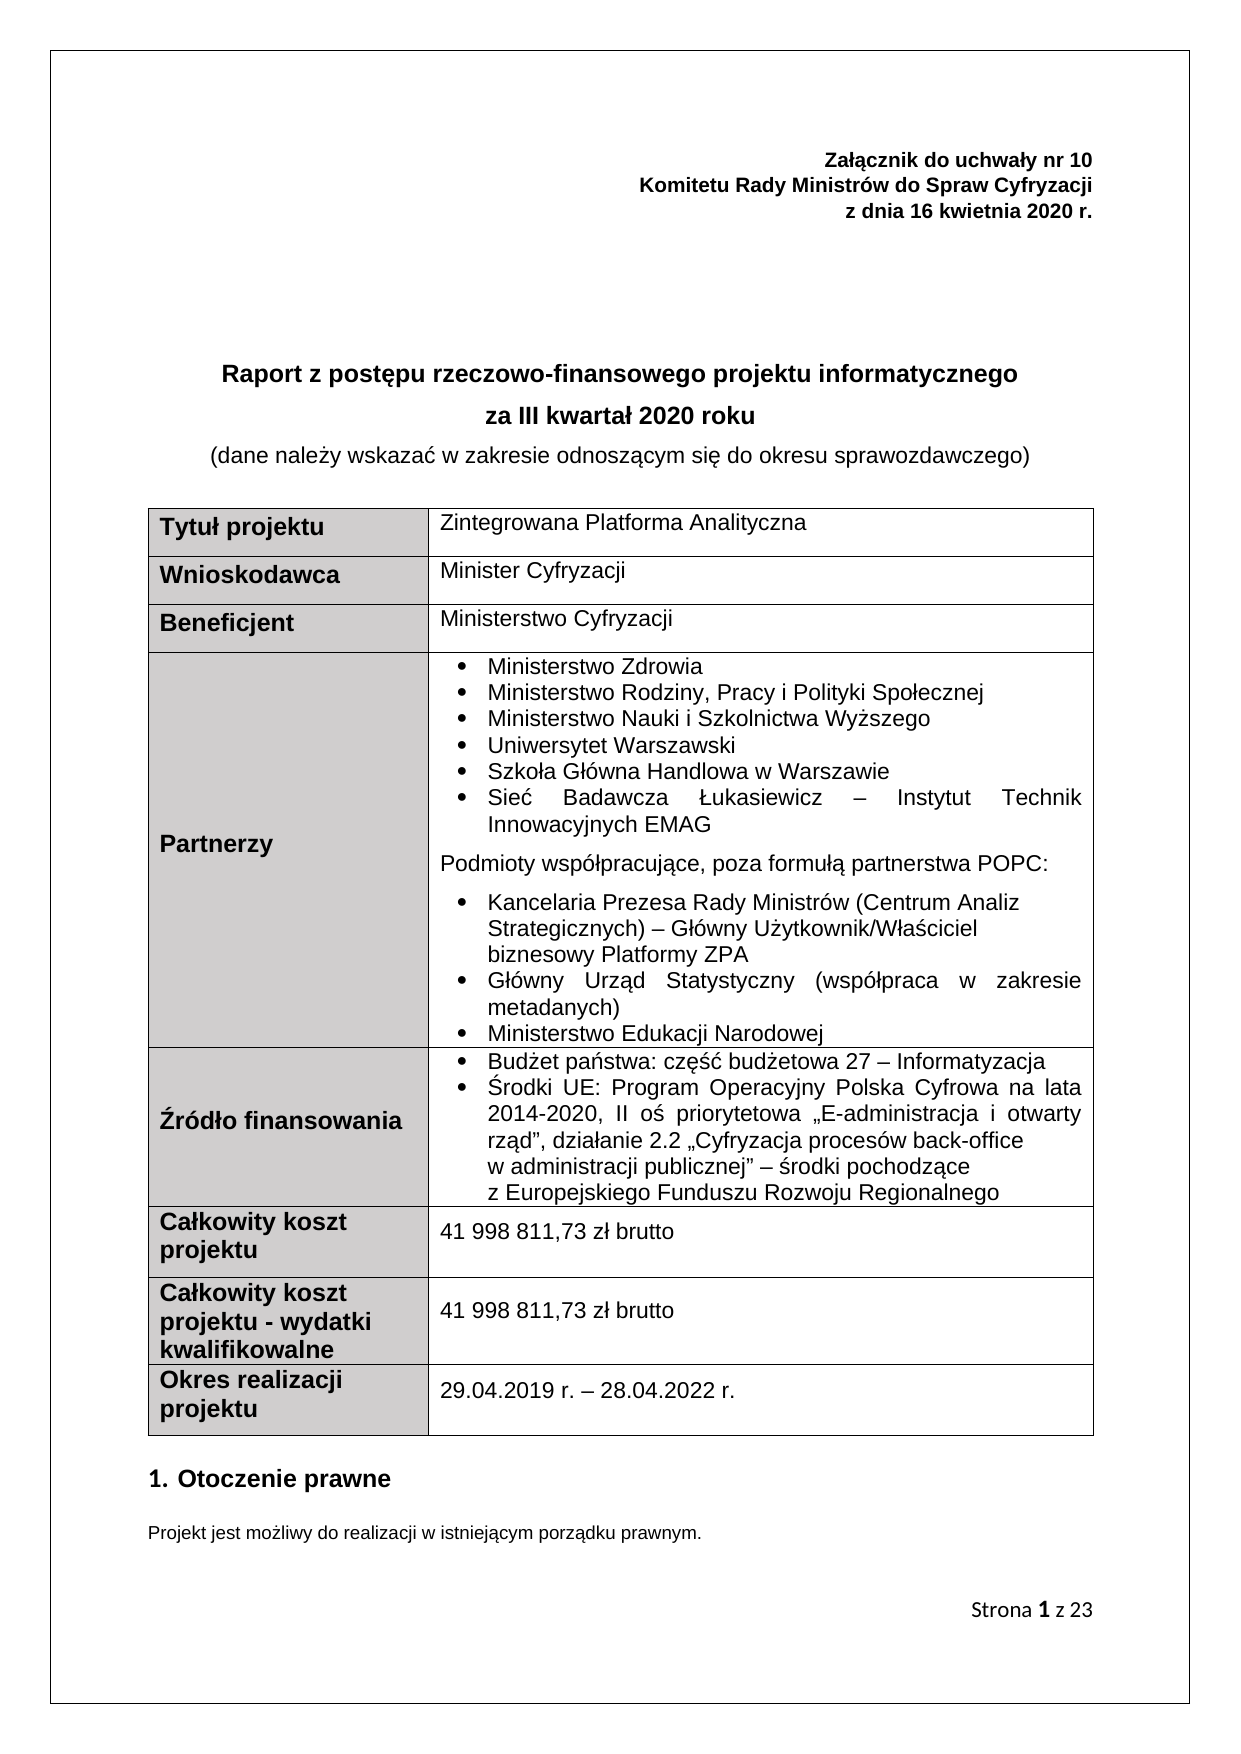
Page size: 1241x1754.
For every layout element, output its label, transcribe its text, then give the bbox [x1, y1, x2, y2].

table_cell Beneficjent [149, 605, 428, 652]
text (dane należy wskazać w zakresie odnoszącym się do okresu sprawozdawczego) [148, 442, 1093, 468]
subtitle za III kwartał 2020 roku [148, 401, 1093, 429]
table_cell Budżet państwa: część budżetowa 27 – Informatyzacja Środki UE: Program Operacyjny Polska Cyfrowa na lata 2014-2020, II oś priorytetowa „E-administracja i otwarty rząd”, działanie 2.2 „Cyfryzacja procesów back-office w administracji publicznej” – środki pochodzące z Europejskiego Funduszu Rozwoju Regionalnego [429, 1048, 1093, 1206]
table_cell Źródło finansowania [149, 1048, 428, 1206]
text Załącznik do uchwały nr 10 [148, 147, 1093, 171]
table_cell 41 998 811,73 zł brutto [429, 1278, 1093, 1364]
table_cell Minister Cyfryzacji [429, 557, 1093, 604]
table_cell Całkowity koszt projektu - wydatki kwalifikowalne [149, 1278, 428, 1364]
text Komitetu Rady Ministrów do Spraw Cyfryzacji [148, 173, 1093, 197]
table_cell Ministerstwo Zdrowia Ministerstwo Rodziny, Pracy i Polityki Społecznej Ministerstwo Nauki i Szkolnictwa Wyższego Uniwersytet Warszawski Szkoła Główna Handlowa w Warszawie Sieć Badawcza Łukasiewicz – Instytut Technik Innowacyjnych EMAG Podmioty współpracujące, poza formułą partnerstwa POPC: Kancelaria Prezesa Rady Ministrów (Centrum Analiz Strategicznych) – Główny Użytkownik/Właściciel biznesowy Platformy ZPA Główny Urząd Statystyczny (współpraca w zakresie metadanych) Ministerstwo Edukacji Narodowej [429, 653, 1093, 1047]
table_header Zintegrowana Platforma Analityczna [429, 509, 1093, 556]
subtitle Otoczenie prawne [148, 1461, 1063, 1494]
table_cell Okres realizacji projektu [149, 1365, 428, 1435]
table_header Tytuł projektu [149, 509, 428, 556]
subtitle Raport z postępu rzeczowo-finansowego projektu informatycznego [148, 359, 1093, 388]
table_cell 41 998 811,73 zł brutto [429, 1207, 1093, 1277]
subtitle z dnia 16 kwietnia 2020 r. [148, 199, 1093, 223]
table_cell Wnioskodawca [149, 557, 428, 604]
table_cell Całkowity koszt projektu [149, 1207, 428, 1277]
text Projekt jest możliwy do realizacji w istniejącym porządku prawnym. [148, 1522, 1093, 1543]
table_cell Partnerzy [149, 653, 428, 1047]
table_cell 29.04.2019 r. – 28.04.2022 r. [429, 1365, 1093, 1435]
table_cell Ministerstwo Cyfryzacji [429, 605, 1093, 652]
